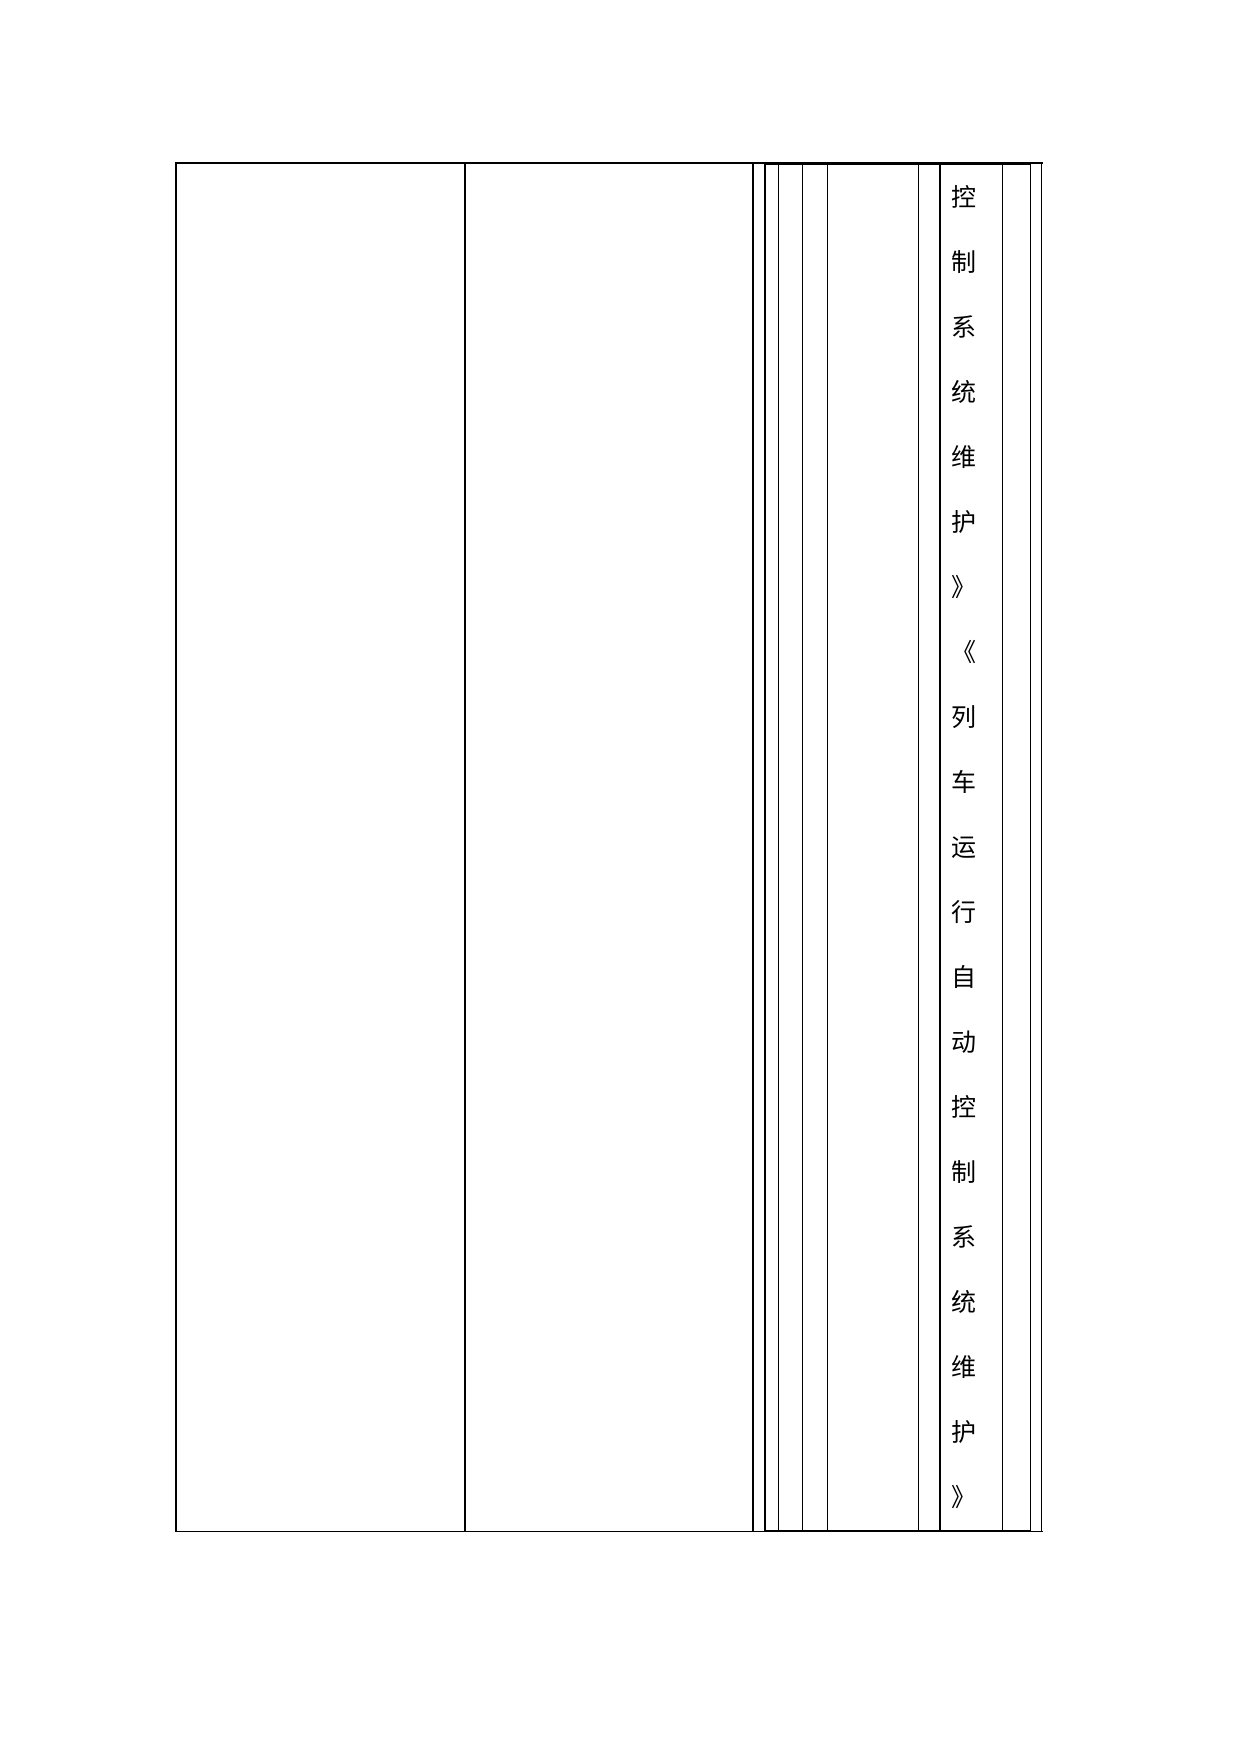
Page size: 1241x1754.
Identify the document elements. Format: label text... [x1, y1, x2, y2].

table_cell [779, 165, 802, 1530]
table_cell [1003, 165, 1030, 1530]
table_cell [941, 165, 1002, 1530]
table_cell [466, 164, 752, 1531]
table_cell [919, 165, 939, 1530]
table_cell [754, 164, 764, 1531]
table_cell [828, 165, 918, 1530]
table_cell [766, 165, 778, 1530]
table_cell 1 [177, 164, 464, 1531]
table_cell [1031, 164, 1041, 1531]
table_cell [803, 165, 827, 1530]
